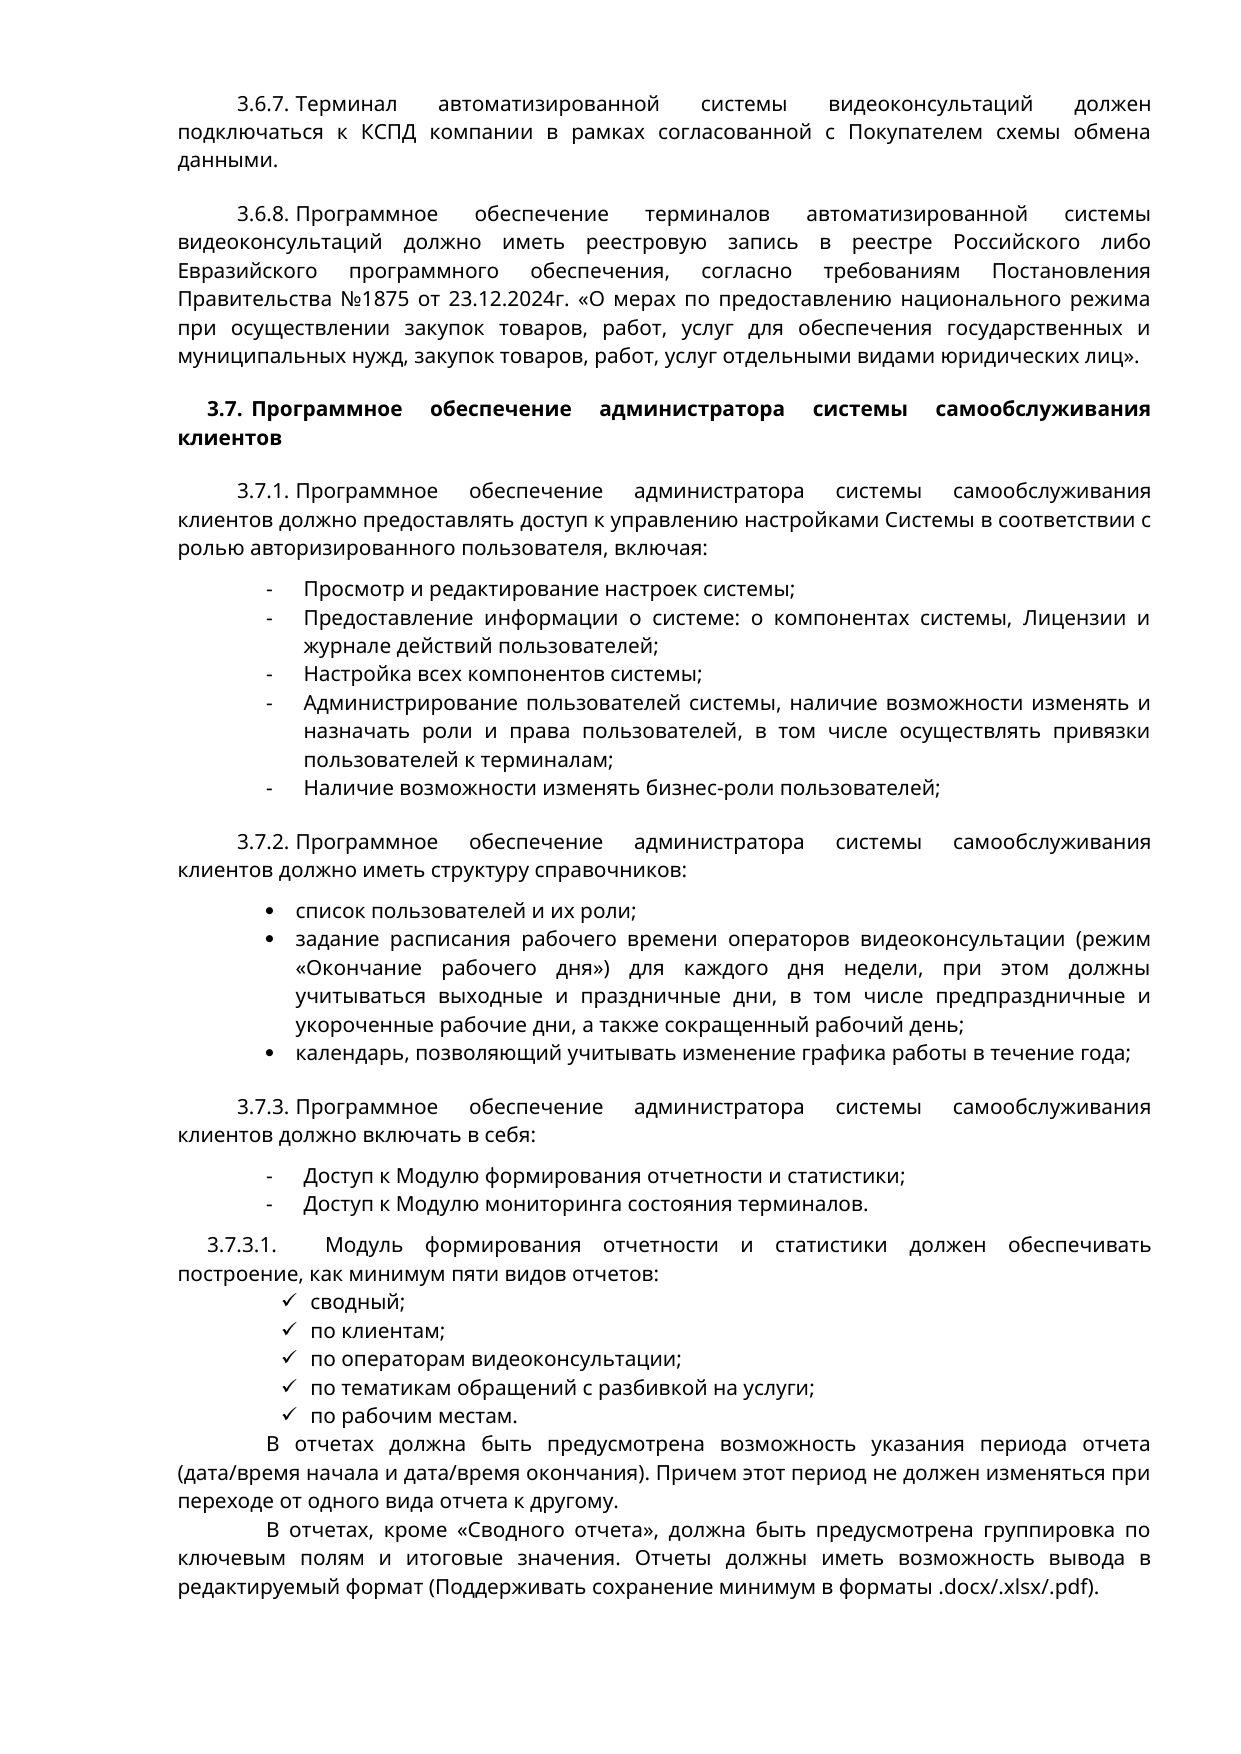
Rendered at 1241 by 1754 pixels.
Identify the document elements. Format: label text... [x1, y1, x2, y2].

text сводный; [281, 1287, 1152, 1316]
text по клиентам; [281, 1316, 1152, 1344]
list Программное обеспечение терминалов автоматизированной системы видеоконсультаций должно иметь реестровую запись в реестре Российского либо Евразийского программного обеспечения, согласно требованиям Постановления Правительства №1875 от 23.12.2024г. «О мерах по предоставлению национального режима при осуществлении закупок товаров, работ, услуг для обеспечения государственных и муниципальных нужд, закупок товаров, работ, услуг отдельными видами юридических лиц». [177, 199, 1152, 369]
list В отчетах, кроме «Сводного отчета», должна быть предусмотрена группировка по ключевым полям и итоговые значения. Отчеты должны иметь возможность вывода в редактируемый формат (Поддерживать сохранение минимум в форматы .docx/.xlsx/.pdf). [177, 1515, 1152, 1600]
text В отчетах должна быть предусмотрена возможность указания периода отчета (дата/время начала и дата/время окончания). Причем этот период не должен изменяться при переходе от одного вида отчета к другому. [177, 1429, 1152, 1515]
list Доступ к Модулю формирования отчетности и статистики; [266, 1161, 1152, 1189]
list список пользователей и их роли; [266, 896, 1152, 924]
list Просмотр и редактирование настроек системы; [266, 574, 1152, 603]
list Программное обеспечение администратора системы самообслуживания клиентов должно включать в себя: [177, 1092, 1152, 1149]
list календарь, позволяющий учитывать изменение графика работы в течение года; [266, 1038, 1152, 1067]
list Модуль формирования отчетности и статистики должен обеспечивать построение, как минимум пяти видов отчетов: [177, 1231, 1152, 1287]
list задание расписания рабочего времени операторов видеоконсультации (режим «Окончание рабочего дня») для каждого дня недели, при этом должны учитываться выходные и праздничные дни, в том числе предпраздничные и укороченные рабочие дни, а также сокращенный рабочий день; [266, 924, 1152, 1038]
text по операторам видеоконсультации; [281, 1344, 1152, 1373]
text по тематикам обращений с разбивкой на услуги; [281, 1373, 1152, 1401]
list Настройка всех компонентов системы; [266, 659, 1152, 688]
list Наличие возможности изменять бизнес-роли пользователей; [266, 773, 1152, 802]
list Предоставление информации о системе: о компонентах системы, Лицензии и журнале действий пользователей; [266, 603, 1152, 659]
list Доступ к Модулю мониторинга состояния терминалов. [266, 1189, 1152, 1218]
list Программное обеспечение администратора системы самообслуживания клиентов должно иметь структуру справочников: [177, 827, 1152, 884]
text по рабочим местам. [281, 1401, 1152, 1429]
list Программное обеспечение администратора системы самообслуживания клиентов [177, 394, 1152, 451]
list Администрирование пользователей системы, наличие возможности изменять и назначать роли и права пользователей, в том числе осуществлять привязки пользователей к терминалам; [266, 688, 1152, 773]
list Терминал автоматизированной системы видеоконсультаций должен подключаться к КСПД компании в рамках согласованной с Покупателем схемы обмена данными. [177, 89, 1152, 174]
list Программное обеспечение администратора системы самообслуживания клиентов должно предоставлять доступ к управлению настройками Системы в соответствии с ролью авторизированного пользователя, включая: [177, 476, 1152, 562]
